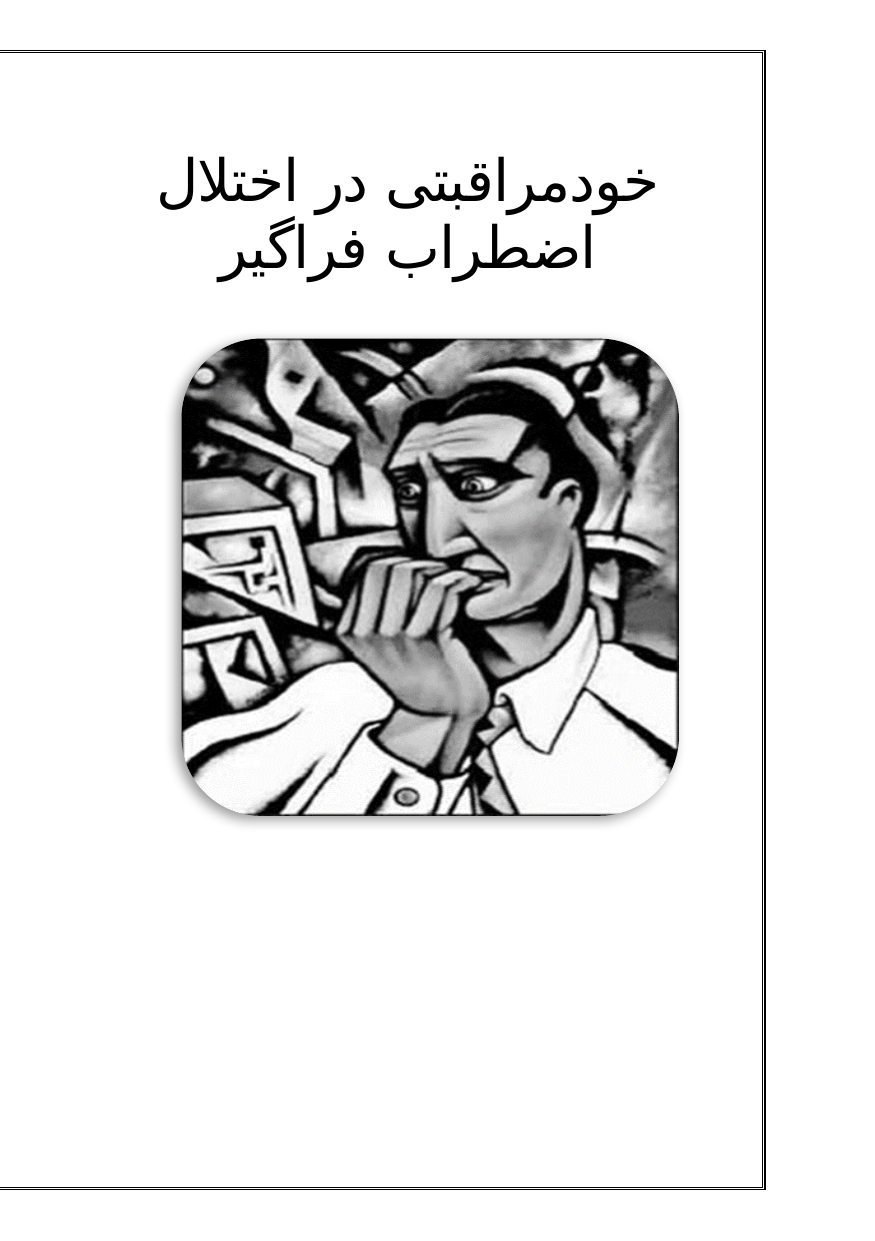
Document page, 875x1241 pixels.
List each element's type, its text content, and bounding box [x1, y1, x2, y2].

title خودمراقبتی در اختلال اضطراب فراگیر [119, 147, 697, 283]
picture [181, 338, 679, 816]
